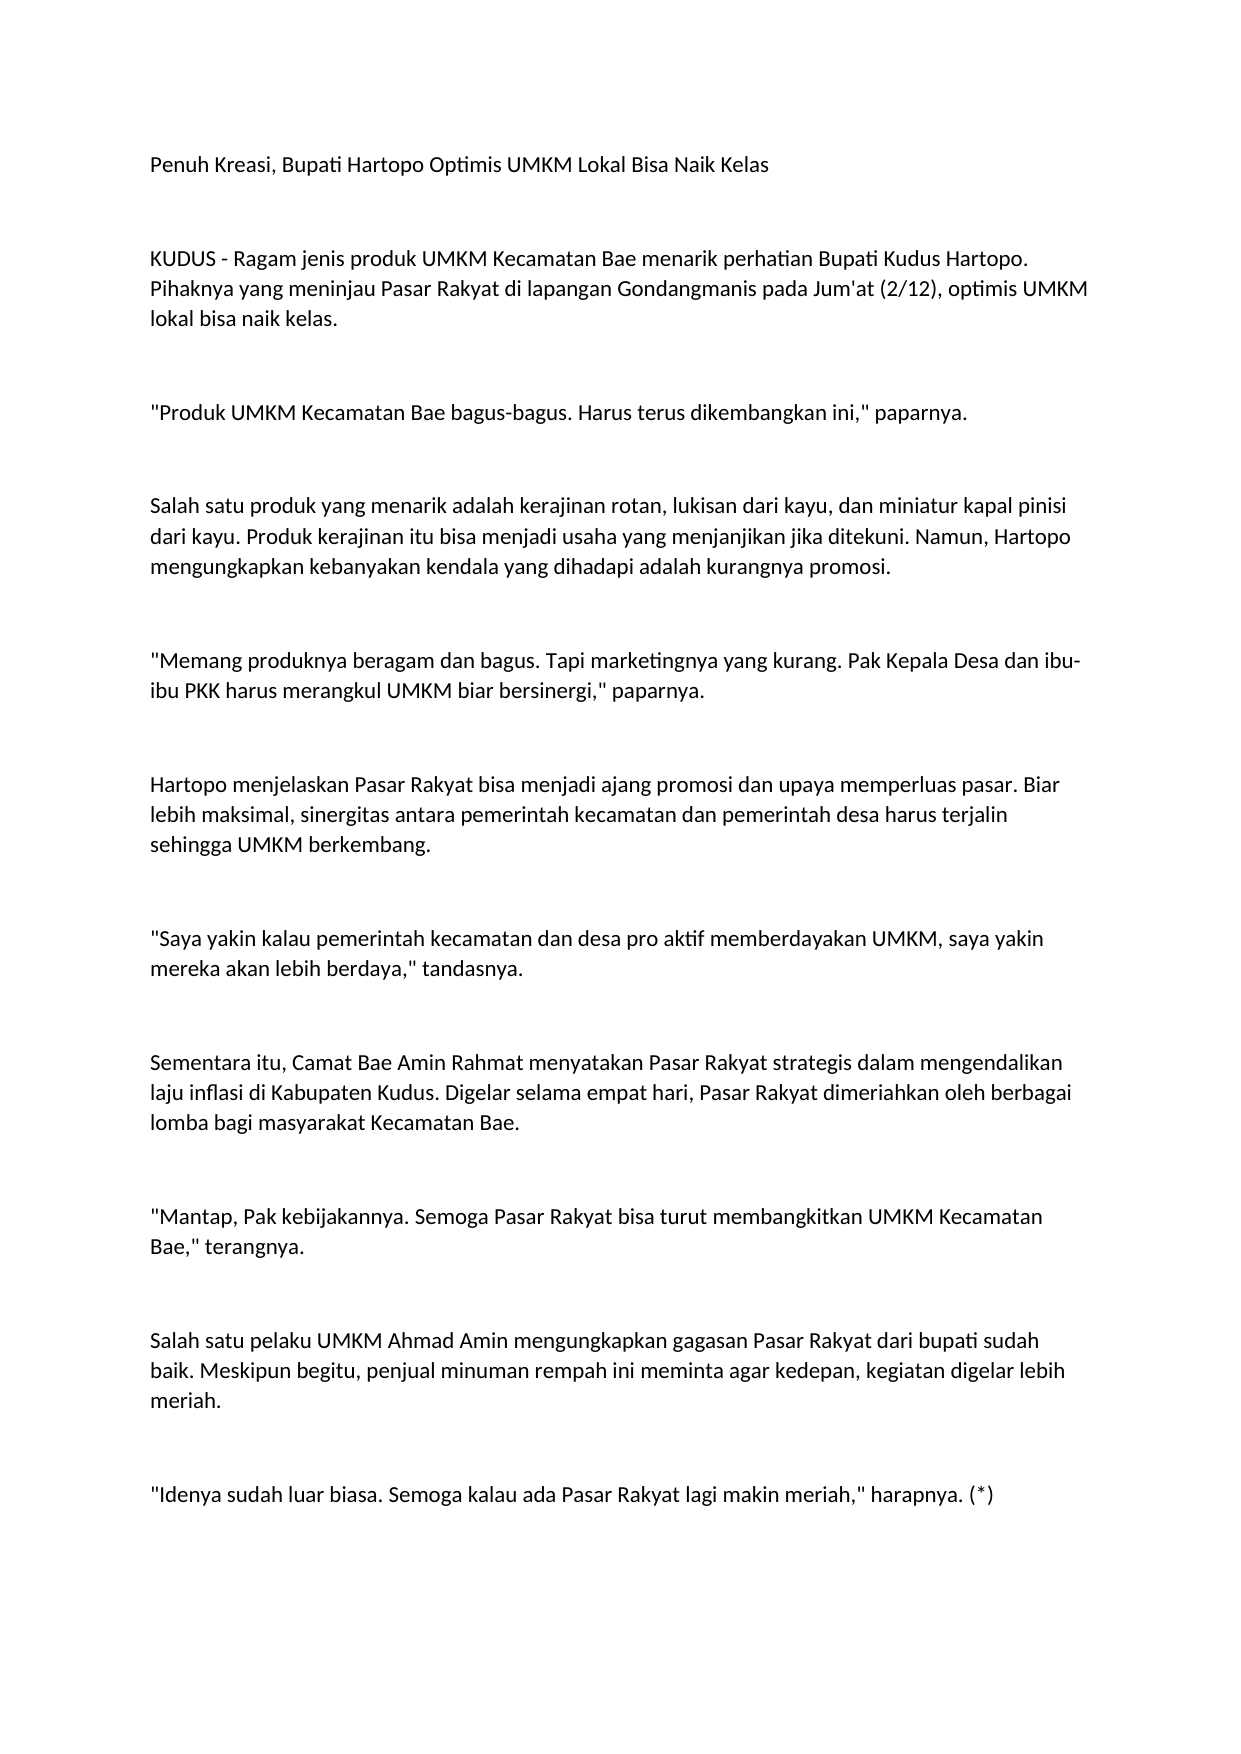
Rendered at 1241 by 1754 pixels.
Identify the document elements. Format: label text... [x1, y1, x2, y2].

text KUDUS - Ragam jenis produk UMKM Kecamatan Bae menarik perhatian Bupati Kudus Hartopo. Pihaknya yang meninjau Pasar Rakyat di lapangan Gondangmanis pada Jum'at (2/12), optimis UMKM lokal bisa naik kelas. [150, 244, 1090, 332]
text "Memang produknya beragam dan bagus. Tapi marketingnya yang kurang. Pak Kepala Desa dan ibu-ibu PKK harus merangkul UMKM biar bersinergi," paparnya. [150, 646, 1090, 704]
text Salah satu pelaku UMKM Ahmad Amin mengungkapkan gagasan Pasar Rakyat dari bupati sudah baik. Meskipun begitu, penjual minuman rempah ini meminta agar kedepan, kegiatan digelar lebih meriah. [150, 1326, 1090, 1414]
text Hartopo menjelaskan Pasar Rakyat bisa menjadi ajang promosi dan upaya memperluas pasar. Biar lebih maksimal, sinergitas antara pemerintah kecamatan dan pemerintah desa harus terjalin sehingga UMKM berkembang. [150, 770, 1090, 858]
text "Produk UMKM Kecamatan Bae bagus-bagus. Harus terus dikembangkan ini," paparnya. [150, 398, 1090, 426]
text Salah satu produk yang menarik adalah kerajinan rotan, lukisan dari kayu, dan miniatur kapal pinisi dari kayu. Produk kerajinan itu bisa menjadi usaha yang menjanjikan jika ditekuni. Namun, Hartopo mengungkapkan kebanyakan kendala yang dihadapi adalah kurangnya promosi. [150, 492, 1090, 580]
text "Mantap, Pak kebijakannya. Semoga Pasar Rakyat bisa turut membangkitkan UMKM Kecamatan Bae," terangnya. [150, 1202, 1090, 1260]
text Penuh Kreasi, Bupati Hartopo Optimis UMKM Lokal Bisa Naik Kelas [150, 150, 1090, 178]
text "Idenya sudah luar biasa. Semoga kalau ada Pasar Rakyat lagi makin meriah," harapnya. (*) [150, 1480, 1090, 1508]
text "Saya yakin kalau pemerintah kecamatan dan desa pro aktif memberdayakan UMKM, saya yakin mereka akan lebih berdaya," tandasnya. [150, 924, 1090, 982]
text Sementara itu, Camat Bae Amin Rahmat menyatakan Pasar Rakyat strategis dalam mengendalikan laju inflasi di Kabupaten Kudus. Digelar selama empat hari, Pasar Rakyat dimeriahkan oleh berbagai lomba bagi masyarakat Kecamatan Bae. [150, 1048, 1090, 1136]
